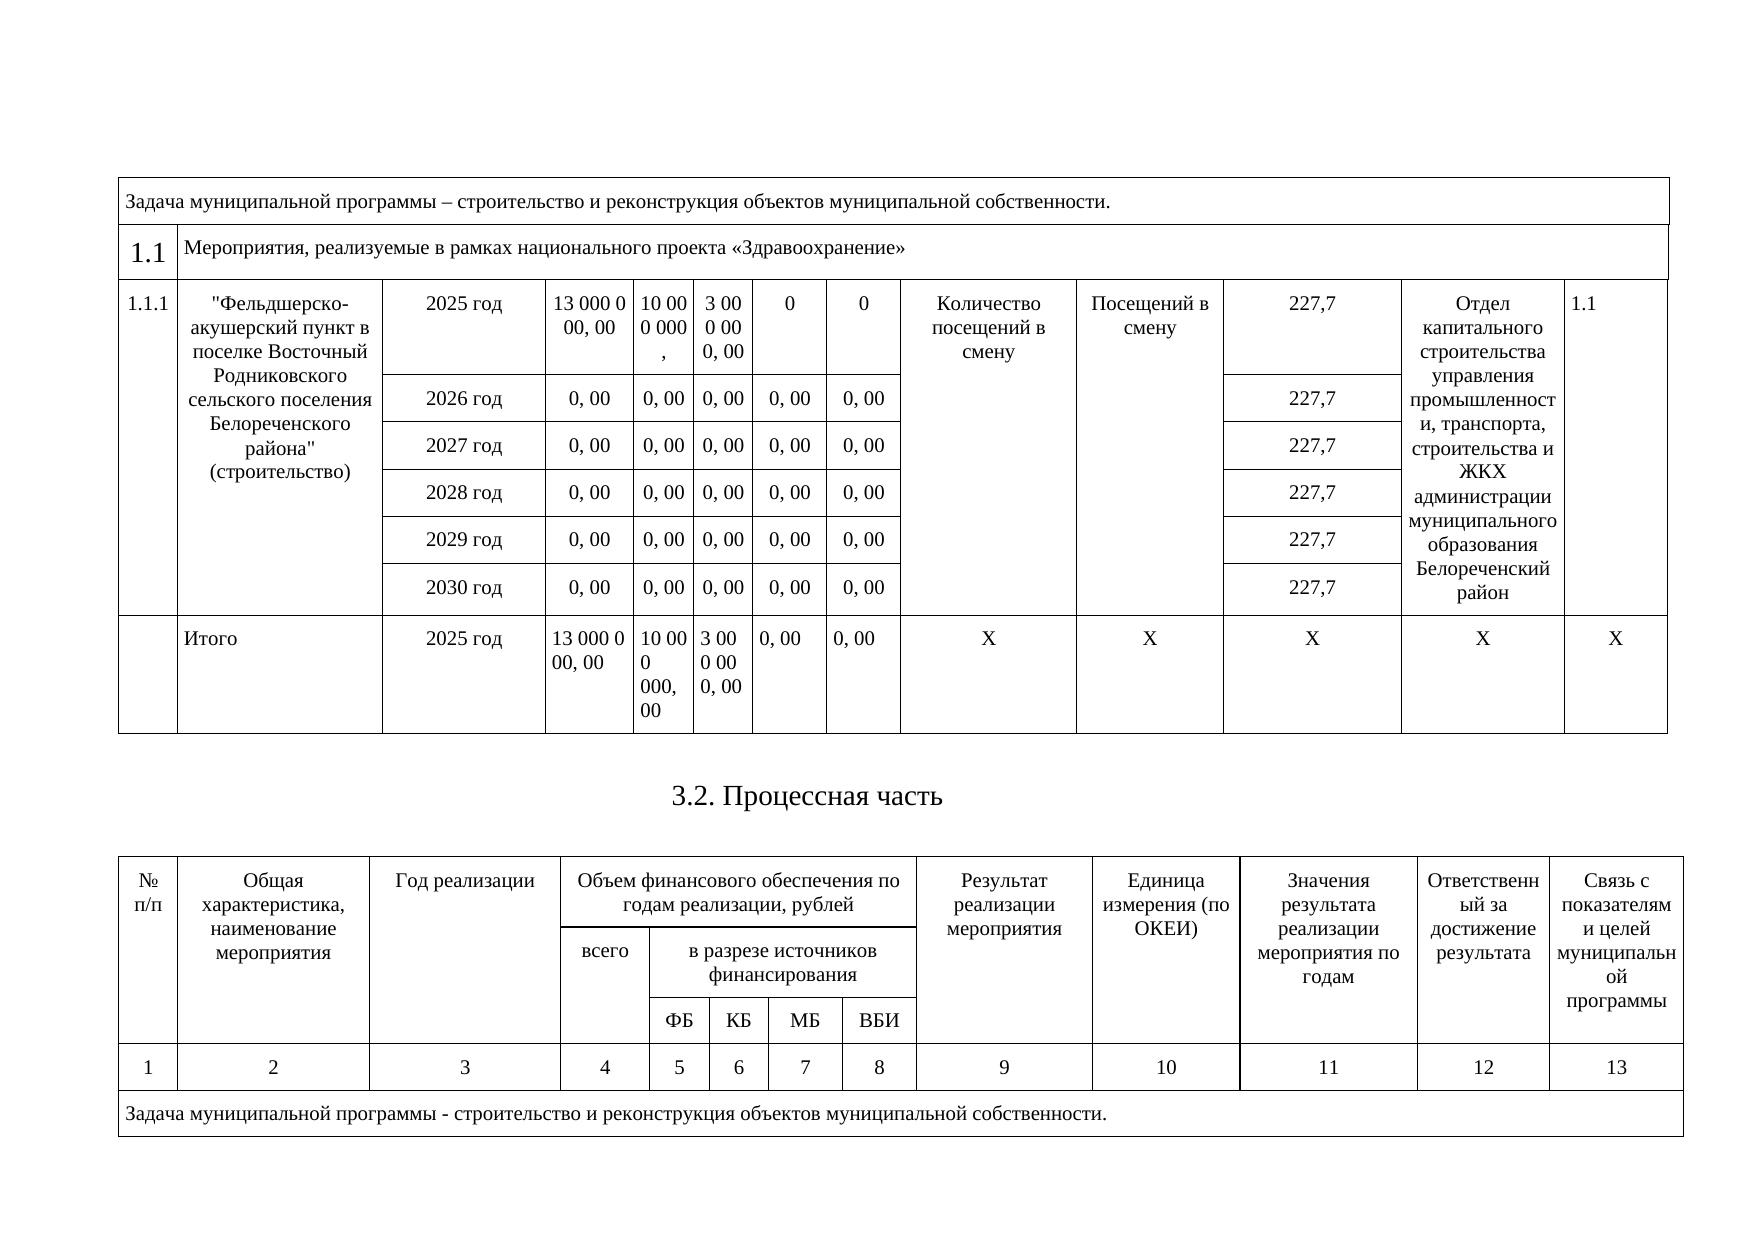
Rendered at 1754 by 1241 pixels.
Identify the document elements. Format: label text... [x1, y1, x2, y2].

table_cell 2027 год [383, 422, 545, 468]
table_cell 2025 год [383, 616, 545, 733]
table_cell 0, 00 [753, 517, 826, 563]
table_cell 10 [1093, 1044, 1239, 1089]
table_cell 227,7 [1224, 375, 1401, 421]
table_cell 0, 00 [634, 564, 693, 614]
table_cell 1 [119, 1044, 177, 1089]
table_cell "Фельдшерско-акушерский пункт в поселке Восточный Родниковского сельского поселения Белореченского района" (строительство) [178, 280, 382, 614]
table_cell 2025 год [383, 280, 545, 374]
table_cell 0, 00 [634, 375, 693, 421]
table_cell 2029 год [383, 517, 545, 563]
table_header Год реализации [370, 857, 560, 1043]
table_cell Мероприятия, реализуемые в рамках национального проекта «Здравоохранение» [178, 225, 1668, 279]
table_cell КБ [710, 998, 768, 1043]
table_cell 10 000 000, [634, 280, 693, 374]
table_cell 9 [917, 1044, 1092, 1089]
table_cell 13 000 000, 00 [546, 616, 633, 733]
table_cell 13 000 000, 00 [546, 280, 633, 374]
table_cell 0, 00 [753, 375, 826, 421]
table_cell 12 [1418, 1044, 1549, 1089]
table_cell ФБ [650, 998, 709, 1043]
table_cell 0, 00 [694, 564, 752, 614]
table_cell 0, 00 [546, 517, 633, 563]
table_cell 6 [710, 1044, 768, 1089]
table_cell 3 [370, 1044, 560, 1089]
table_cell 2 [178, 1044, 369, 1089]
table_cell 0, 00 [634, 470, 693, 516]
table_cell в разрезе источников финансирования [650, 928, 916, 997]
table_cell МБ [769, 998, 842, 1043]
table_header Ответственный за достижение результата [1418, 857, 1549, 1043]
table_cell 0, 00 [753, 422, 826, 468]
table_cell 0, 00 [827, 616, 900, 733]
table_header Значения результата реализации мероприятия по годам [1241, 857, 1417, 1043]
table_cell 0, 00 [827, 517, 900, 563]
table_cell 2028 год [383, 470, 545, 516]
table_cell 0, 00 [546, 564, 633, 614]
table_cell Итого [178, 616, 382, 733]
table_cell 0, 00 [827, 470, 900, 516]
table_cell 0, 00 [546, 470, 633, 516]
table_cell 0, 00 [694, 375, 752, 421]
table_cell 1.1.1 [119, 280, 177, 614]
table_cell 7 [769, 1044, 842, 1089]
table_cell 0, 00 [827, 375, 900, 421]
table_cell 227,7 [1224, 517, 1401, 563]
table_cell всего [561, 928, 649, 1043]
table_cell [119, 616, 177, 733]
table_header Единица измерения (по ОКЕИ) [1093, 857, 1239, 1043]
table_cell 0, 00 [546, 422, 633, 468]
table_cell Посещений в смену [1077, 280, 1223, 614]
table_cell Количество посещений в смену [901, 280, 1076, 614]
table_cell Задача муниципальной программы – строительство и реконструкция объектов муниципальной собственности. [119, 178, 1669, 223]
table_cell 0, 00 [634, 517, 693, 563]
table_cell 0, 00 [827, 564, 900, 614]
table_cell ВБИ [843, 998, 916, 1043]
table_cell Отдел капитального строительства управления промышленности, транспорта, строительства и ЖКХ администрации муниципального образования Белореченский район [1402, 280, 1564, 614]
table_cell 0, 00 [753, 470, 826, 516]
table_cell 8 [843, 1044, 916, 1089]
table_cell 2026 год [383, 375, 545, 421]
table_cell 0, 00 [634, 422, 693, 468]
table_cell 0, 00 [827, 422, 900, 468]
table_cell 227,7 [1224, 470, 1401, 516]
table_cell 1.1 [119, 225, 177, 279]
table_cell 0, 00 [694, 517, 752, 563]
table_cell 0 [753, 280, 826, 374]
table_cell Х [1224, 616, 1401, 733]
table_header Объем финансового обеспечения по годам реализации, рублей [561, 857, 916, 926]
table_cell 227,7 [1224, 422, 1401, 468]
table_cell 0, 00 [546, 375, 633, 421]
table_cell 227,7 [1224, 280, 1401, 374]
table_cell 0, 00 [694, 422, 752, 468]
table_cell 3 000 000, 00 [694, 616, 752, 733]
table_cell 227,7 [1224, 564, 1401, 614]
table_header 3.2. Процессная часть [118, 768, 1496, 822]
table_cell 13 [1550, 1044, 1683, 1089]
table_header Общая характеристика, наименование мероприятия [178, 857, 369, 1043]
table_cell 0, 00 [753, 616, 826, 733]
table_cell Х [1077, 616, 1223, 733]
table_cell 11 [1241, 1044, 1417, 1089]
table_header Связь с показателями целей муниципальной программы [1550, 857, 1683, 1043]
table_cell Задача муниципальной программы - строительство и реконструкция объектов муниципальной собственности. [119, 1091, 1683, 1136]
table_cell 5 [650, 1044, 709, 1089]
table_cell 0 [827, 280, 900, 374]
table_cell 3 000 000, 00 [694, 280, 752, 374]
table_cell Х [1402, 616, 1564, 733]
table_cell 0, 00 [694, 470, 752, 516]
table_cell 10 000 000, 00 [634, 616, 693, 733]
table_cell 1.1 [1565, 280, 1667, 614]
table_cell Х [1565, 616, 1667, 733]
table_cell 4 [561, 1044, 649, 1089]
table_header № п/п [119, 857, 177, 1043]
table_header Результат реализации мероприятия [917, 857, 1092, 1043]
table_cell 2030 год [383, 564, 545, 614]
table_cell Х [901, 616, 1076, 733]
table_cell 0, 00 [753, 564, 826, 614]
